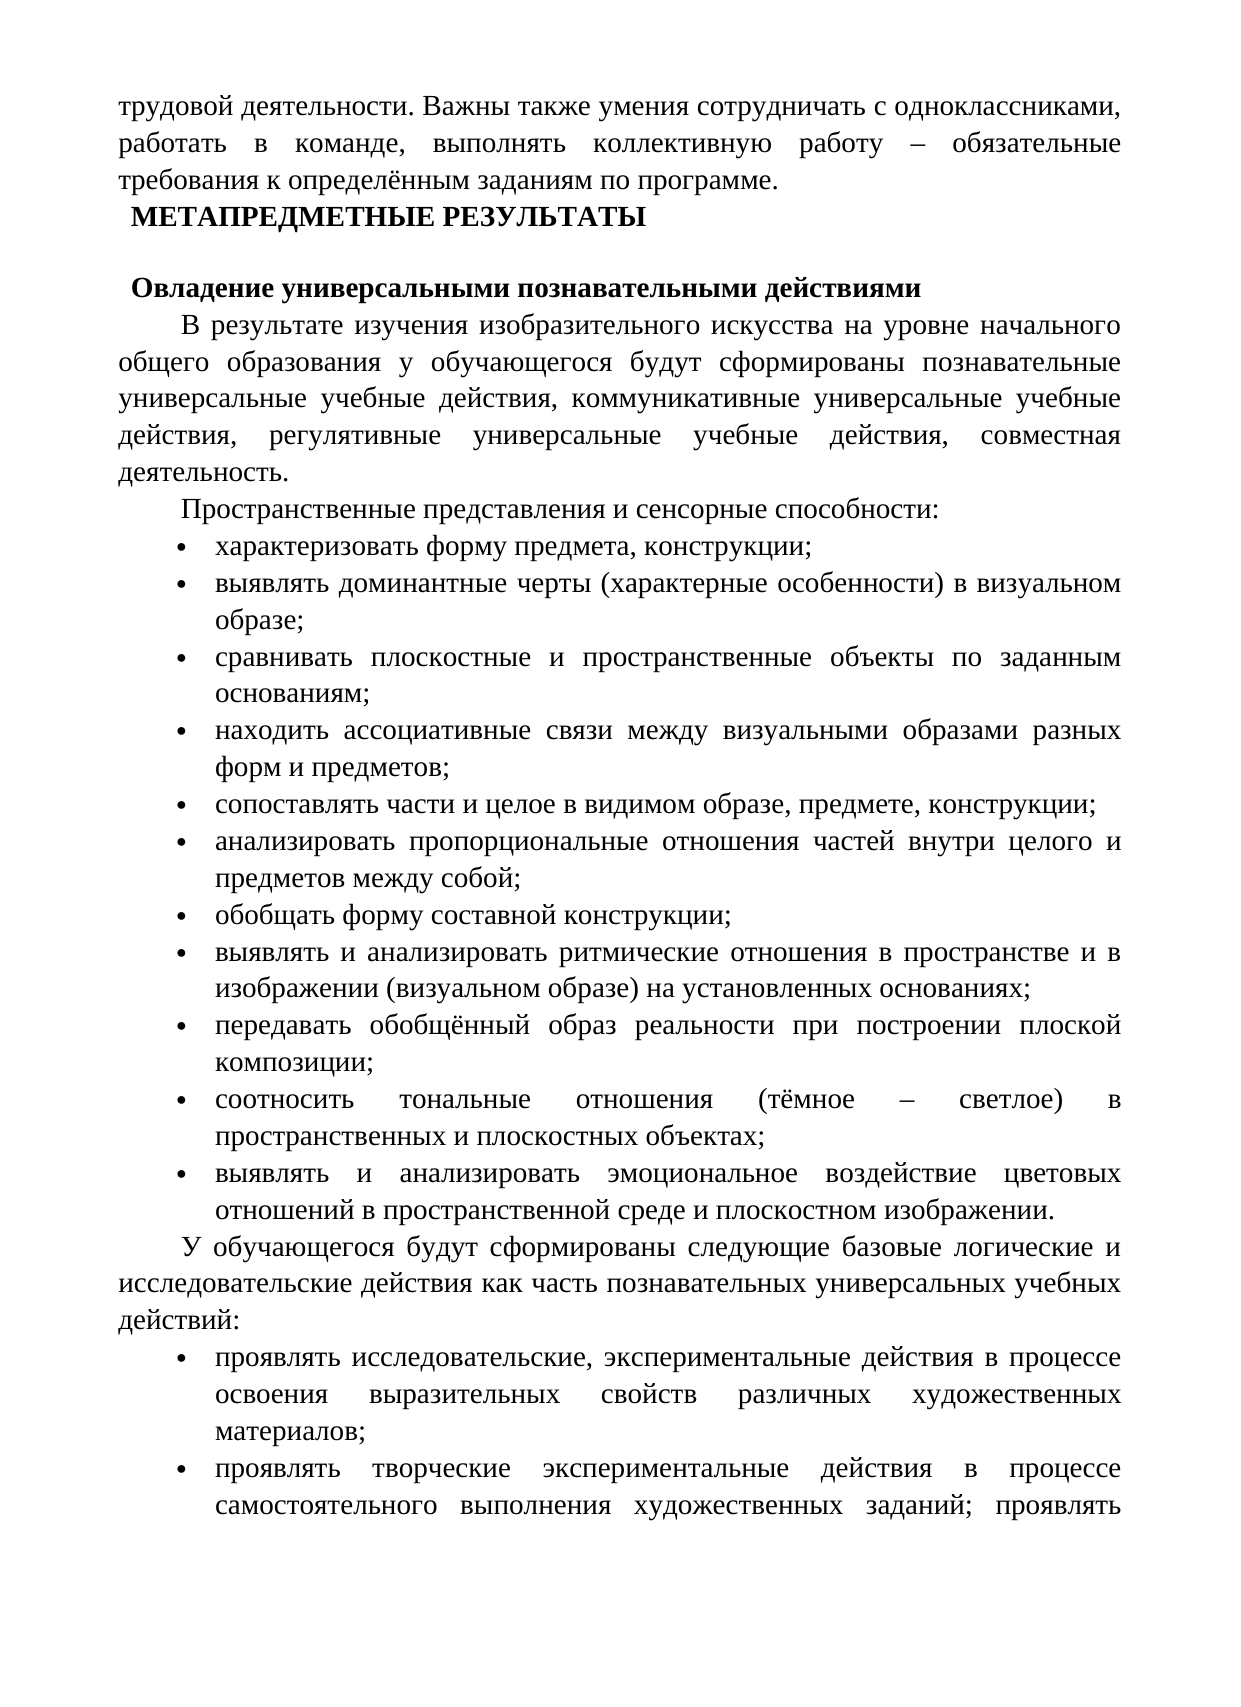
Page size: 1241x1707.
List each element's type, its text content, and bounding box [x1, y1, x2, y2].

list характеризовать форму предмета, конструкции; [177, 528, 1122, 562]
list выявлять доминантные черты (характерные особенности) в визуальном образе; [177, 565, 1122, 635]
list находить ассоциативные связи между визуальными образами разных форм и предметов; [177, 712, 1122, 783]
list выявлять и анализировать эмоциональное воздействие цветовых отношений в пространственной среде и плоскостном изображении. [177, 1155, 1122, 1225]
list выявлять и анализировать ритмические отношения в пространстве и в изображении (визуальном образе) на установленных основаниях; [177, 934, 1122, 1004]
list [177, 1450, 1122, 1520]
list сравнивать плоскостные и пространственные объекты по заданным основаниям; [177, 639, 1122, 709]
list проявлять исследовательские, экспериментальные действия в процессе освоения выразительных свойств различных художественных материалов; [177, 1339, 1122, 1447]
text Пространственные представления и сенсорные способности: [118, 491, 1122, 525]
list соотносить тональные отношения (тёмное – светлое) в пространственных и плоскостных объектах; [177, 1081, 1122, 1152]
list анализировать пропорциональные отношения частей внутри целого и предметов между собой; [177, 823, 1122, 893]
list обобщать форму составной конструкции; [177, 897, 1122, 930]
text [118, 88, 1122, 196]
text В результате изучения изобразительного искусства на уровне начального общего образования у обучающегося будут сформированы познавательные универсальные учебные действия, коммуникативные универсальные учебные действия, регулятивные универсальные учебные действия, совместная деятельность. [118, 307, 1122, 488]
list сопоставлять части и целое в видимом образе, предмете, конструкции; [177, 786, 1122, 820]
text У обучающегося будут сформированы следующие базовые логические и исследовательские действия как часть познавательных универсальных учебных действий: [118, 1229, 1122, 1336]
text МЕТАПРЕДМЕТНЫЕ РЕЗУЛЬТАТЫ [131, 199, 1122, 233]
text Овладение универсальными познавательными действиями [131, 270, 1122, 303]
list передавать обобщённый образ реальности при построении плоской композиции; [177, 1007, 1122, 1078]
